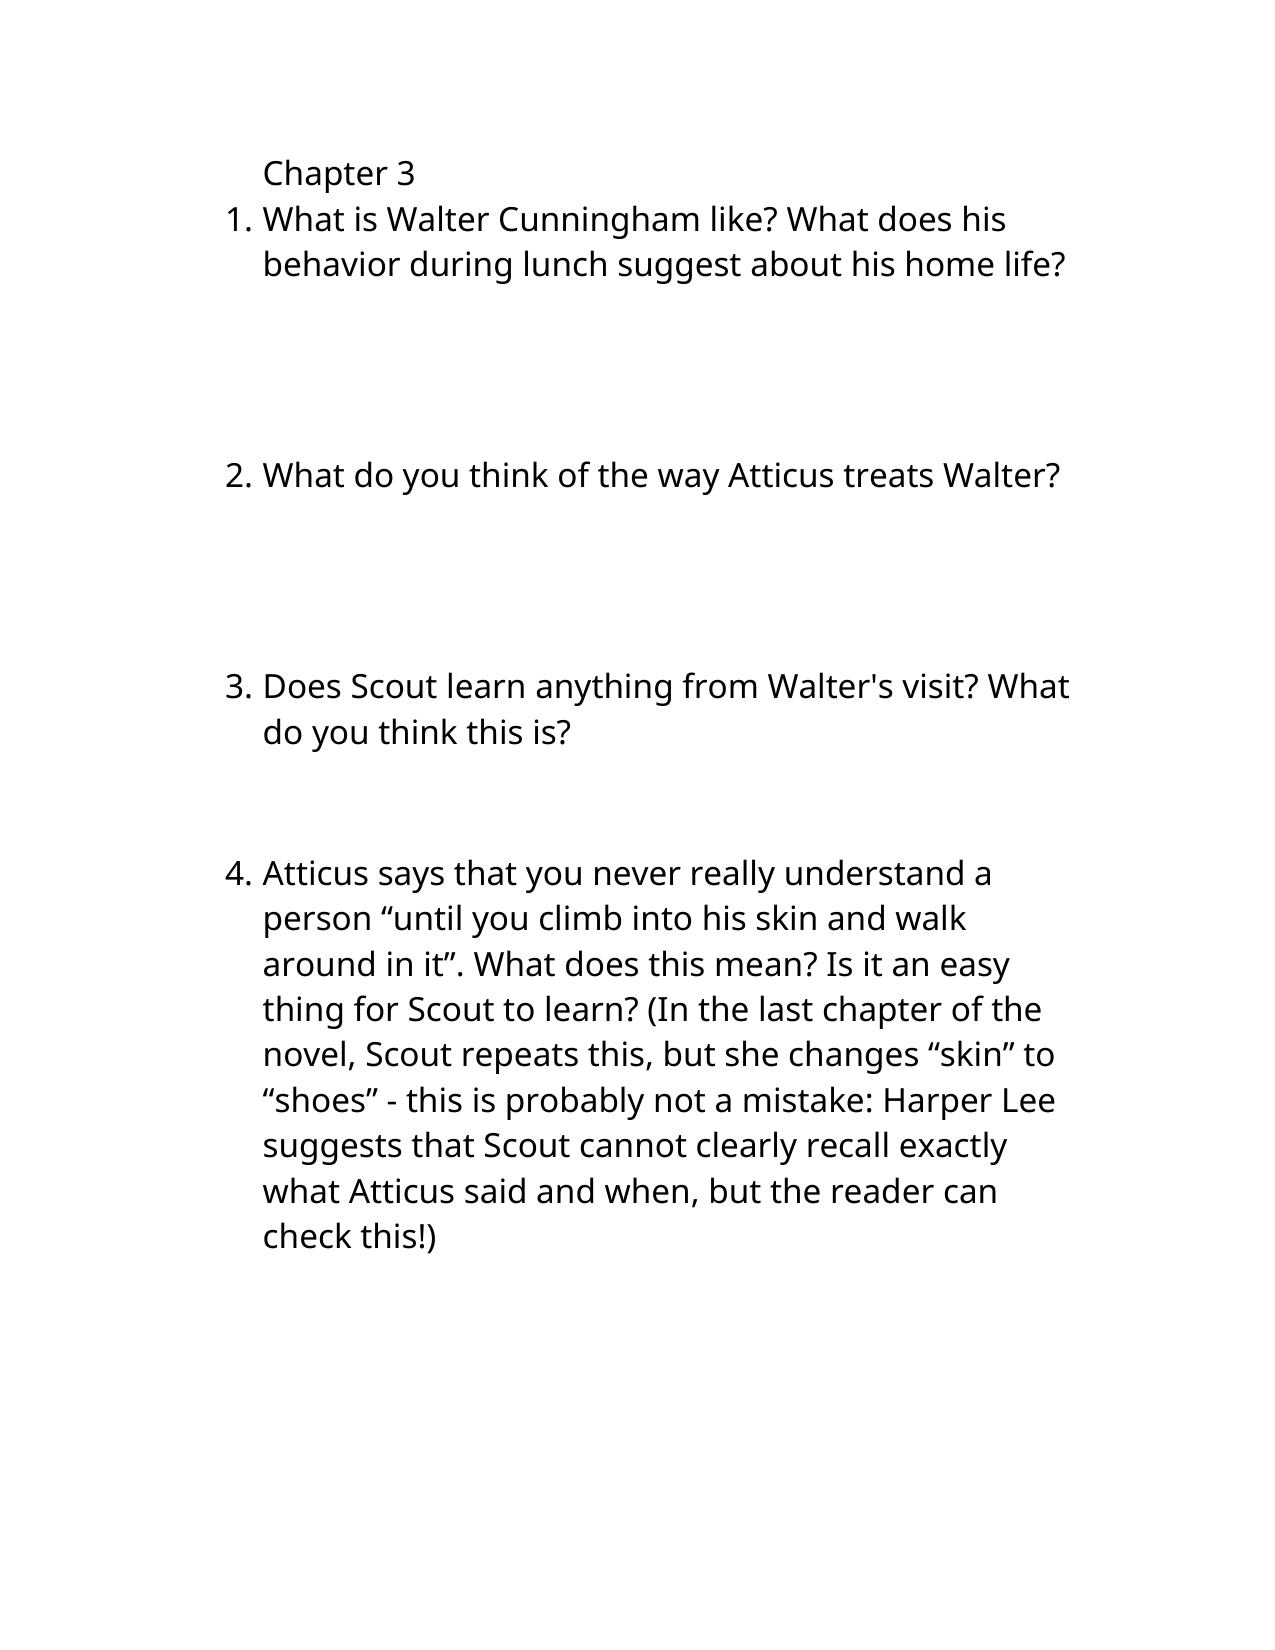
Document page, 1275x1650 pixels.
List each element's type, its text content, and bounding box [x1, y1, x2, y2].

list Does Scout learn anything from Walter's visit? What do you think this is? [225, 663, 1087, 754]
list Atticus says that you never really understand a person “until you climb into his skin and walk around in it”. What does this mean? Is it an easy thing for Scout to learn? (In the last chapter of the novel, Scout repeats this, but she changes “skin” to “shoes” - this is probably not a mistake: Harper Lee suggests that Scout cannot clearly recall exactly what Atticus said and when, but the reader can check this!) [225, 849, 1087, 1258]
list What do you think of the way Atticus treats Walter? [225, 452, 1087, 497]
list What is Walter Cunningham like? What does his behavior during lunch suggest about his home life? [225, 195, 1087, 286]
list Chapter 3 [262, 150, 1087, 195]
